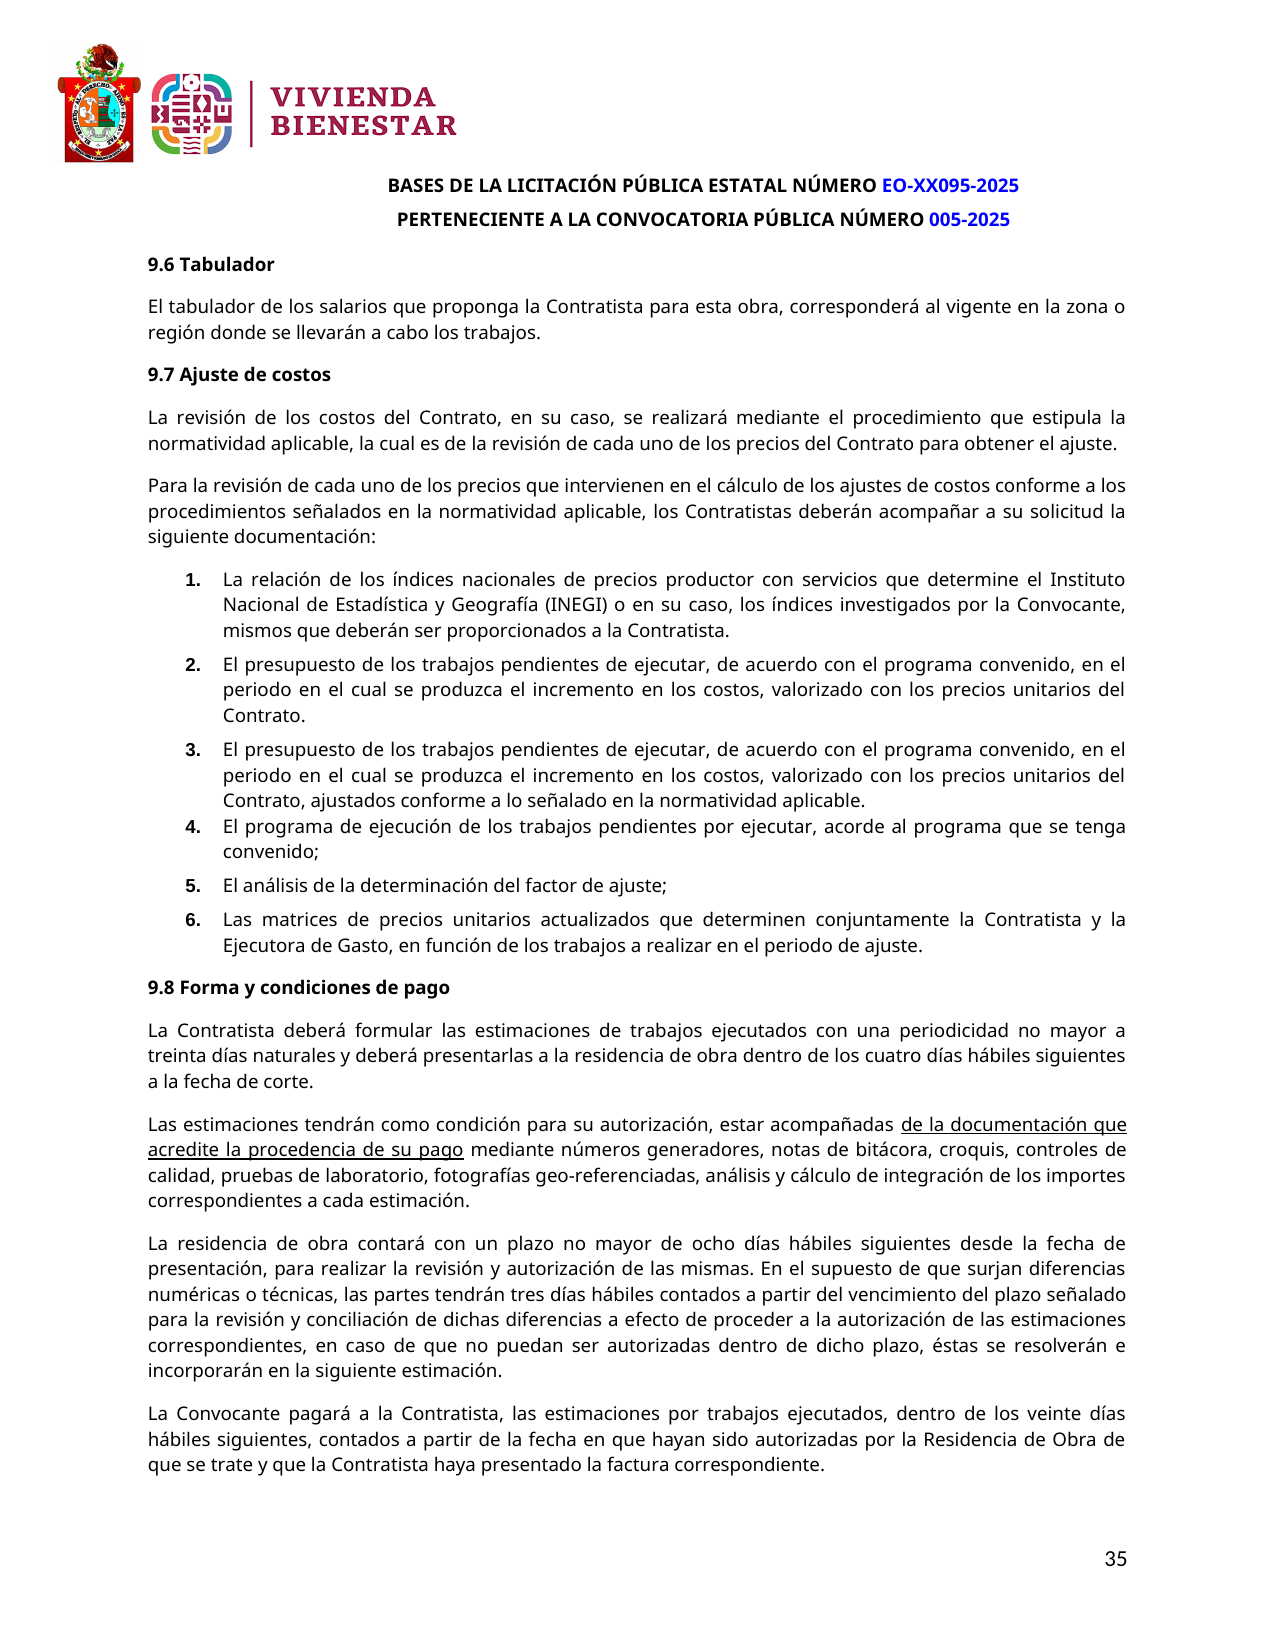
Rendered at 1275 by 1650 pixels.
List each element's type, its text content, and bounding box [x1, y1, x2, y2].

list El presupuesto de los trabajos pendientes de ejecutar, de acuerdo con el programa convenido, en el periodo en el cual se produzca el incremento en los costos, valorizado con los precios unitarios del Contrato, ajustados conforme a lo señalado en la normatividad aplicable. [185, 736, 1127, 813]
text 9.7 Ajuste de costos [148, 362, 1127, 387]
text Las estimaciones tendrán como condición para su autorización, estar acompañadas de la documentación que acredite la procedencia de su pago mediante números generadores, notas de bitácora, croquis, controles de calidad, pruebas de laboratorio, fotografías geo-referenciadas, análisis y cálculo de integración de los importes correspondientes a cada estimación. [148, 1111, 1127, 1213]
picture [55, 42, 143, 165]
list El presupuesto de los trabajos pendientes de ejecutar, de acuerdo con el programa convenido, en el periodo en el cual se produzca el incremento en los costos, valorizado con los precios unitarios del Contrato. [185, 651, 1127, 728]
list La relación de los índices nacionales de precios productor con servicios que determine el Instituto Nacional de Estadística y Geografía (INEGI) o en su caso, los índices investigados por la Convocante, mismos que deberán ser proporcionados a la Contratista. [185, 566, 1127, 643]
text La Contratista deberá formular las estimaciones de trabajos ejecutados con una periodicidad no mayor a treinta días naturales y deberá presentarlas a la residencia de obra dentro de los cuatro días hábiles siguientes a la fecha de corte. [148, 1017, 1127, 1094]
text 9.6 Tabulador [148, 251, 1127, 277]
list Las matrices de precios unitarios actualizados que determinen conjuntamente la Contratista y la Ejecutora de Gasto, en función de los trabajos a realizar en el periodo de ajuste. [185, 907, 1127, 958]
text 9.8 Forma y condiciones de pago [148, 975, 1127, 1000]
text Para la revisión de cada uno de los precios que intervienen en el cálculo de los ajustes de costos conforme a los procedimientos señalados en la normatividad aplicable, los Contratistas deberán acompañar a su solicitud la siguiente documentación: [148, 472, 1127, 549]
picture [147, 66, 473, 163]
list El análisis de la determinación del factor de ajuste; [185, 872, 1127, 898]
text La Convocante pagará a la Contratista, las estimaciones por trabajos ejecutados, dentro de los veinte días hábiles siguientes, contados a partir de la fecha en que hayan sido autorizadas por la Residencia de Obra de que se trate y que la Contratista haya presentado la factura correspondiente. [148, 1400, 1127, 1477]
text El tabulador de los salarios que proponga la Contratista para esta obra, corresponderá al vigente en la zona o región donde se llevarán a cabo los trabajos. [148, 294, 1127, 345]
list El programa de ejecución de los trabajos pendientes por ejecutar, acorde al programa que se tenga convenido; [185, 813, 1127, 864]
text La revisión de los costos del Contrato, en su caso, se realizará mediante el procedimiento que estipula la normatividad aplicable, la cual es de la revisión de cada uno de los precios del Contrato para obtener el ajuste. [148, 404, 1127, 455]
text La residencia de obra contará con un plazo no mayor de ocho días hábiles siguientes desde la fecha de presentación, para realizar la revisión y autorización de las mismas. En el supuesto de que surjan diferencias numéricas o técnicas, las partes tendrán tres días hábiles contados a partir del vencimiento del plazo señalado para la revisión y conciliación de dichas diferencias a efecto de proceder a la autorización de las estimaciones correspondientes, en caso de que no puedan ser autorizadas dentro de dicho plazo, éstas se resolverán e incorporarán en la siguiente estimación. [148, 1230, 1127, 1383]
